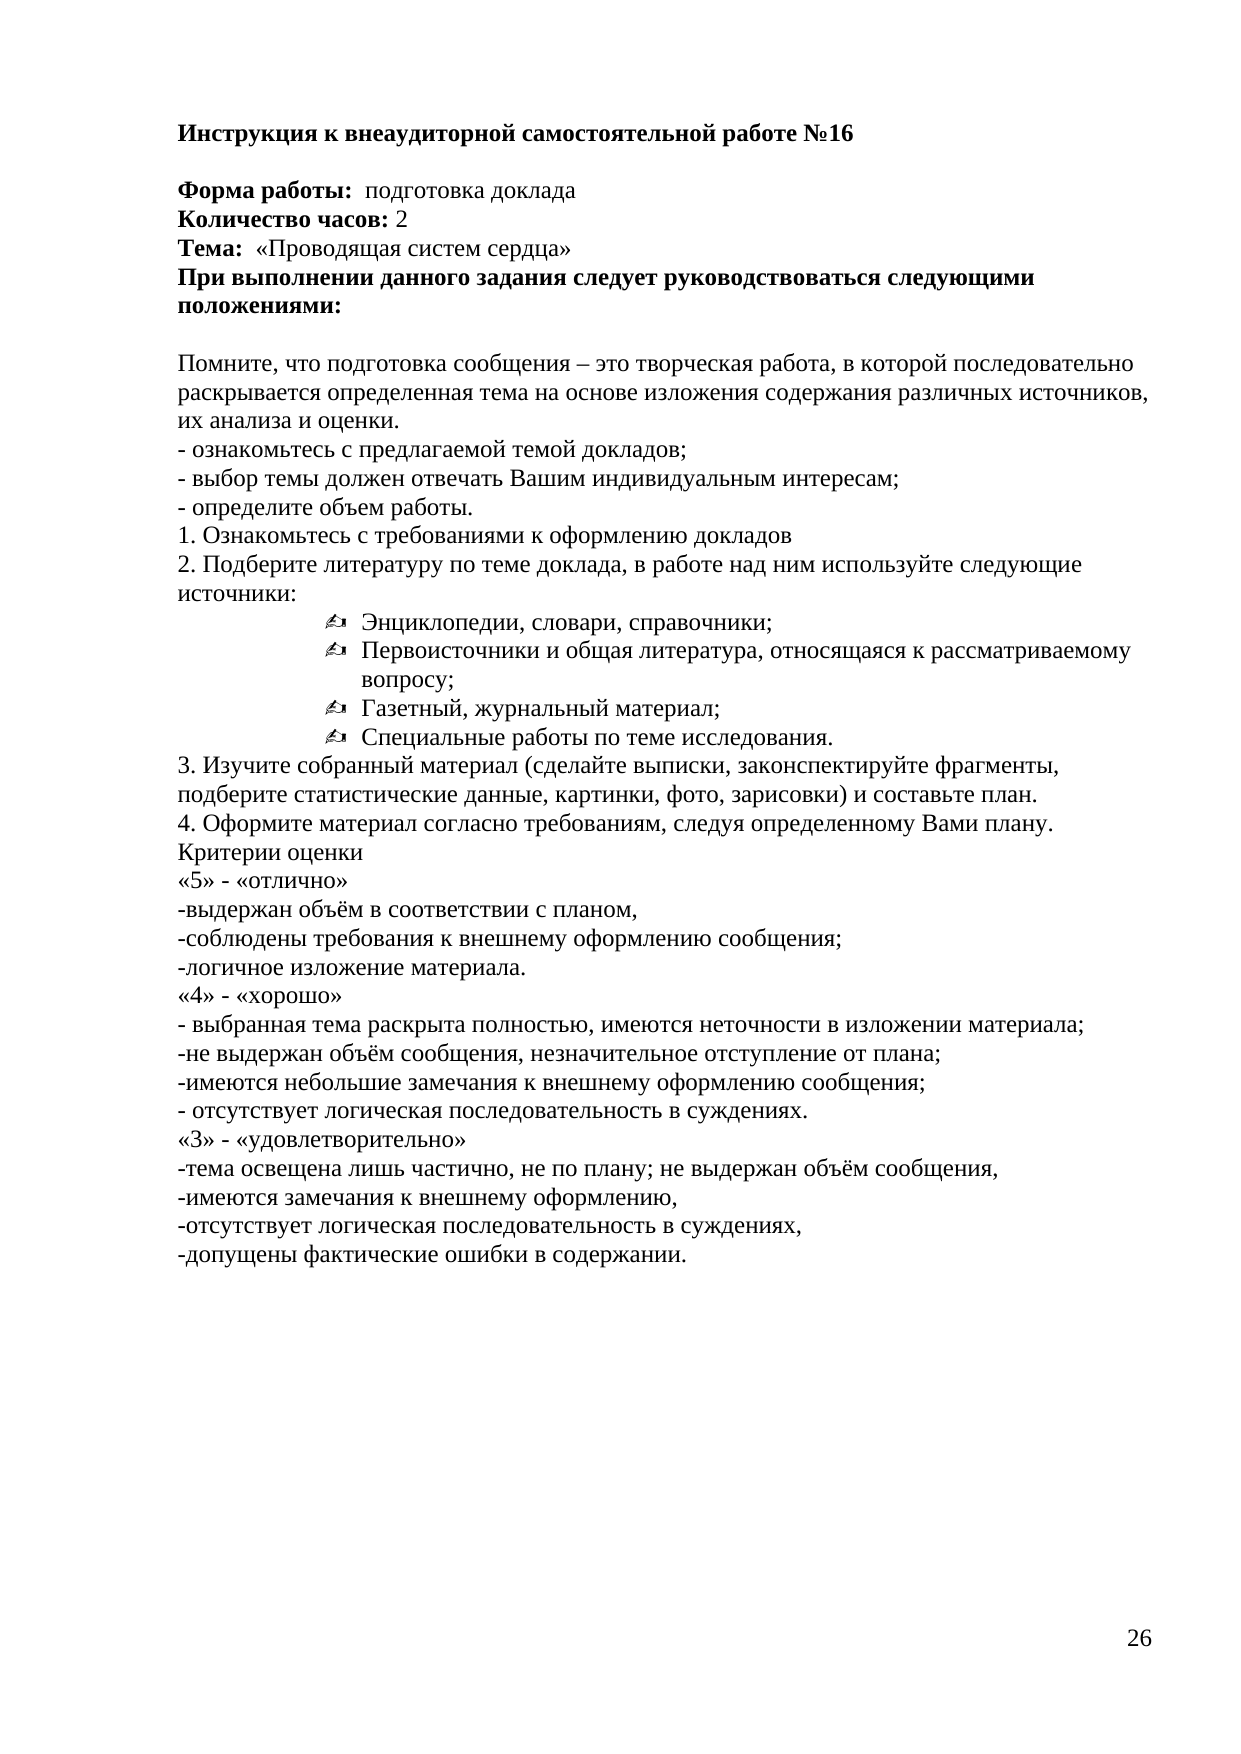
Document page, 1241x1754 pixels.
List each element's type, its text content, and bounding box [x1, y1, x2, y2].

text - отсутствует логическая последовательность в суждениях. [177, 1096, 1152, 1124]
text Форма работы: подготовка доклада [177, 176, 1152, 204]
text Инструкция к внеаудиторной самостоятельной работе №16 [177, 118, 1152, 147]
list Специальные работы по теме исследования. [324, 722, 1152, 751]
text -допущены фактические ошибки в содержании. [177, 1239, 1152, 1268]
text 1. Ознакомьтесь с требованиями к оформлению докладов [177, 521, 1152, 549]
text 4. Оформите материал согласно требованиям, следуя определенному Вами плану. [177, 808, 1152, 837]
text -соблюдены требования к внешнему оформлению сообщения; [177, 923, 1152, 952]
list Первоисточники и общая литература, относящаяся к рассматриваемому вопросу; [324, 636, 1152, 693]
text «5» - «отлично» [177, 866, 1152, 894]
text -тема освещена лишь частично, не по плану; не выдержан объём сообщения, [177, 1153, 1152, 1182]
text -не выдержан объём сообщения, незначительное отступление от плана; [177, 1038, 1152, 1067]
list Газетный, журнальный материал; [324, 693, 1152, 722]
list Энциклопедии, словари, справочники; [324, 607, 1152, 636]
text Количество часов: 2 [177, 204, 1152, 233]
text 2. Подберите литературу по теме доклада, в работе над ним используйте следующие источники: [177, 549, 1152, 607]
text -имеются небольшие замечания к внешнему оформлению сообщения; [177, 1067, 1152, 1096]
text «3» - «удовлетворительно» [177, 1124, 1152, 1153]
text 3. Изучите собранный материал (сделайте выписки, законспектируйте фрагменты, подберите статистические данные, картинки, фото, зарисовки) и составьте план. [177, 751, 1152, 808]
text - определите объем работы. [177, 492, 1152, 521]
text - ознакомьтесь с предлагаемой темой докладов; [177, 434, 1152, 463]
text Критерии оценки [177, 837, 1152, 866]
text -имеются замечания к внешнему оформлению, [177, 1182, 1152, 1211]
text - выбранная тема раскрыта полностью, имеются неточности в изложении материала; [177, 1009, 1152, 1038]
text При выполнении данного задания следует руководствоваться следующими положениями: [177, 262, 1152, 319]
text «4» - «хорошо» [177, 981, 1152, 1009]
text -выдержан объём в соответствии с планом, [177, 894, 1152, 923]
text -отсутствует логическая последовательность в суждениях, [177, 1211, 1152, 1239]
text Помните, что подготовка сообщения – это творческая работа, в которой последовательно раскрывается определенная тема на основе изложения содержания различных источников, их анализа и оценки. [177, 348, 1152, 434]
text -логичное изложение материала. [177, 952, 1152, 981]
text Тема: «Проводящая систем сердца» [177, 233, 1152, 262]
text - выбор темы должен отвечать Вашим индивидуальным интересам; [177, 463, 1152, 492]
